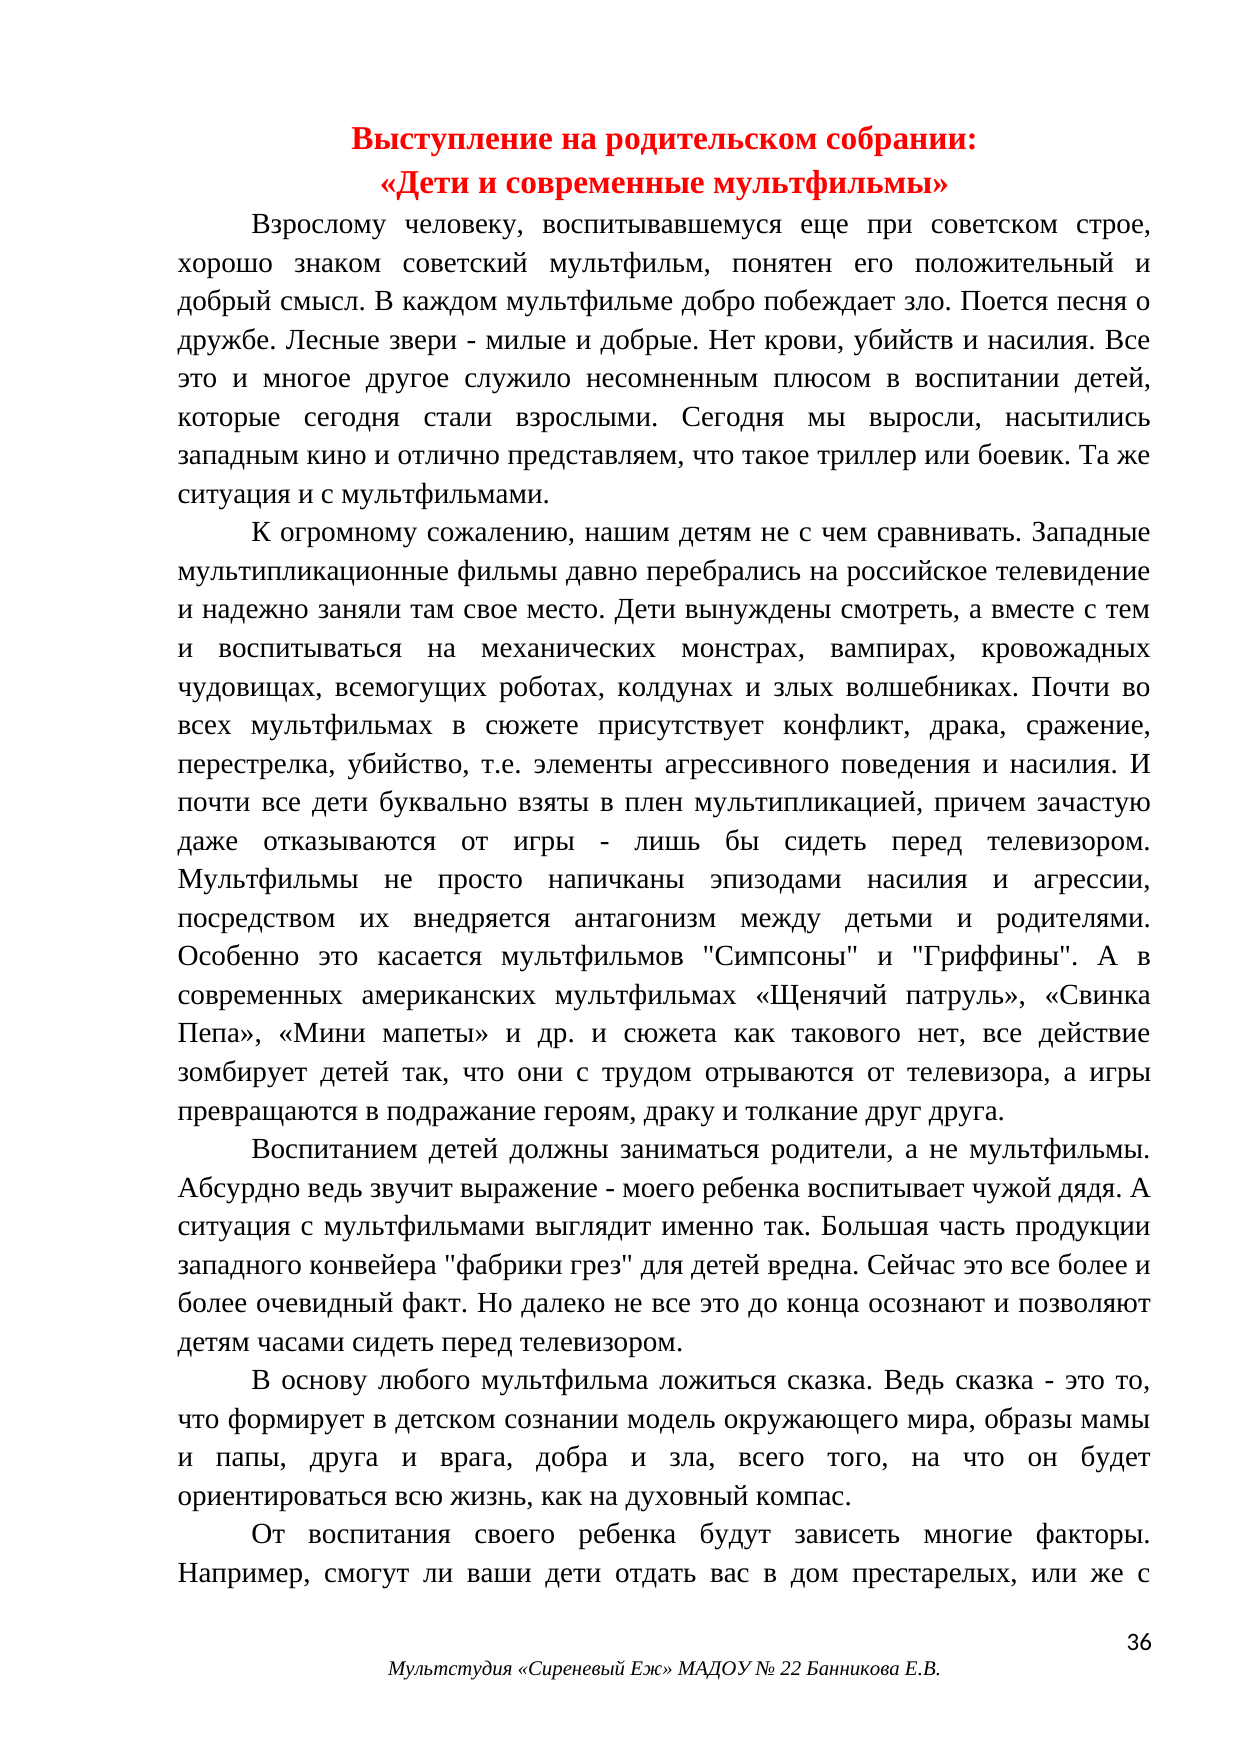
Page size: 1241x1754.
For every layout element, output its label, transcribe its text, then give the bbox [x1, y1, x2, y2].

text Воспитанием детей должны заниматься родители, а не мультфильмы. Абсурдно ведь звучит выражение - моего ребенка воспитывает чужой дядя. А ситуация с мультфильмами выглядит именно так. Большая часть продукции западного конвейера "фабрики грез" для детей вредна. Сейчас это все более и более очевидный факт. Но далеко не все это до конца осознают и позволяют детям часами сидеть перед телевизором. [177, 1131, 1152, 1357]
text Выступление на родительском собрании: [177, 118, 1152, 156]
text «Дети и современные мультфильмы» [177, 162, 1152, 201]
text К огромному сожалению, нашим детям не с чем сравнивать. Западные мультипликационные фильмы давно перебрались на российское телевидение и надежно заняли там свое место. Дети вынуждены смотреть, а вместе с тем и воспитываться на механических монстрах, вампирах, кровожадных чудовищах, всемогущих роботах, колдунах и злых волшебниках. Почти во всех мультфильмах в сюжете присутствует конфликт, драка, сражение, перестрелка, убийство, т.е. элементы агрессивного поведения и насилия. И почти все дети буквально взяты в плен мультипликацией, причем зачастую даже отказываются от игры - лишь бы сидеть перед телевизором. Мультфильмы не просто напичканы эпизодами насилия и агрессии, посредством их внедряется антагонизм между детьми и родителями. Особенно это касается мультфильмов "Симпсоны" и "Гриффины". А в современных американских мультфильмах «Щенячий патруль», «Свинка Пепа», «Мини мапеты» и др. и сюжета как такового нет, все действие зомбирует детей так, что они с трудом отрываются от телевизора, а игры превращаются в подражание героям, драку и толкание друг друга. [177, 514, 1152, 1126]
text В основу любого мультфильма ложиться сказка. Ведь сказка - это то, что формирует в детском сознании модель окружающего мира, образы мамы и папы, друга и врага, добра и зла, всего того, на что он будет ориентироваться всю жизнь, как на духовный компас. [177, 1362, 1152, 1512]
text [177, 1517, 1152, 1589]
text Взрослому человеку, воспитывавшемуся еще при советском строе, хорошо знаком советский мультфильм, понятен его положительный и добрый смысл. В каждом мультфильме добро побеждает зло. Поется песня о дружбе. Лесные звери - милые и добрые. Нет крови, убийств и насилия. Все это и многое другое служило несомненным плюсом в воспитании детей, которые сегодня стали взрослыми. Сегодня мы выросли, насытились западным кино и отлично представляем, что такое триллер или боевик. Та же ситуация и с мультфильмами. [177, 206, 1152, 509]
